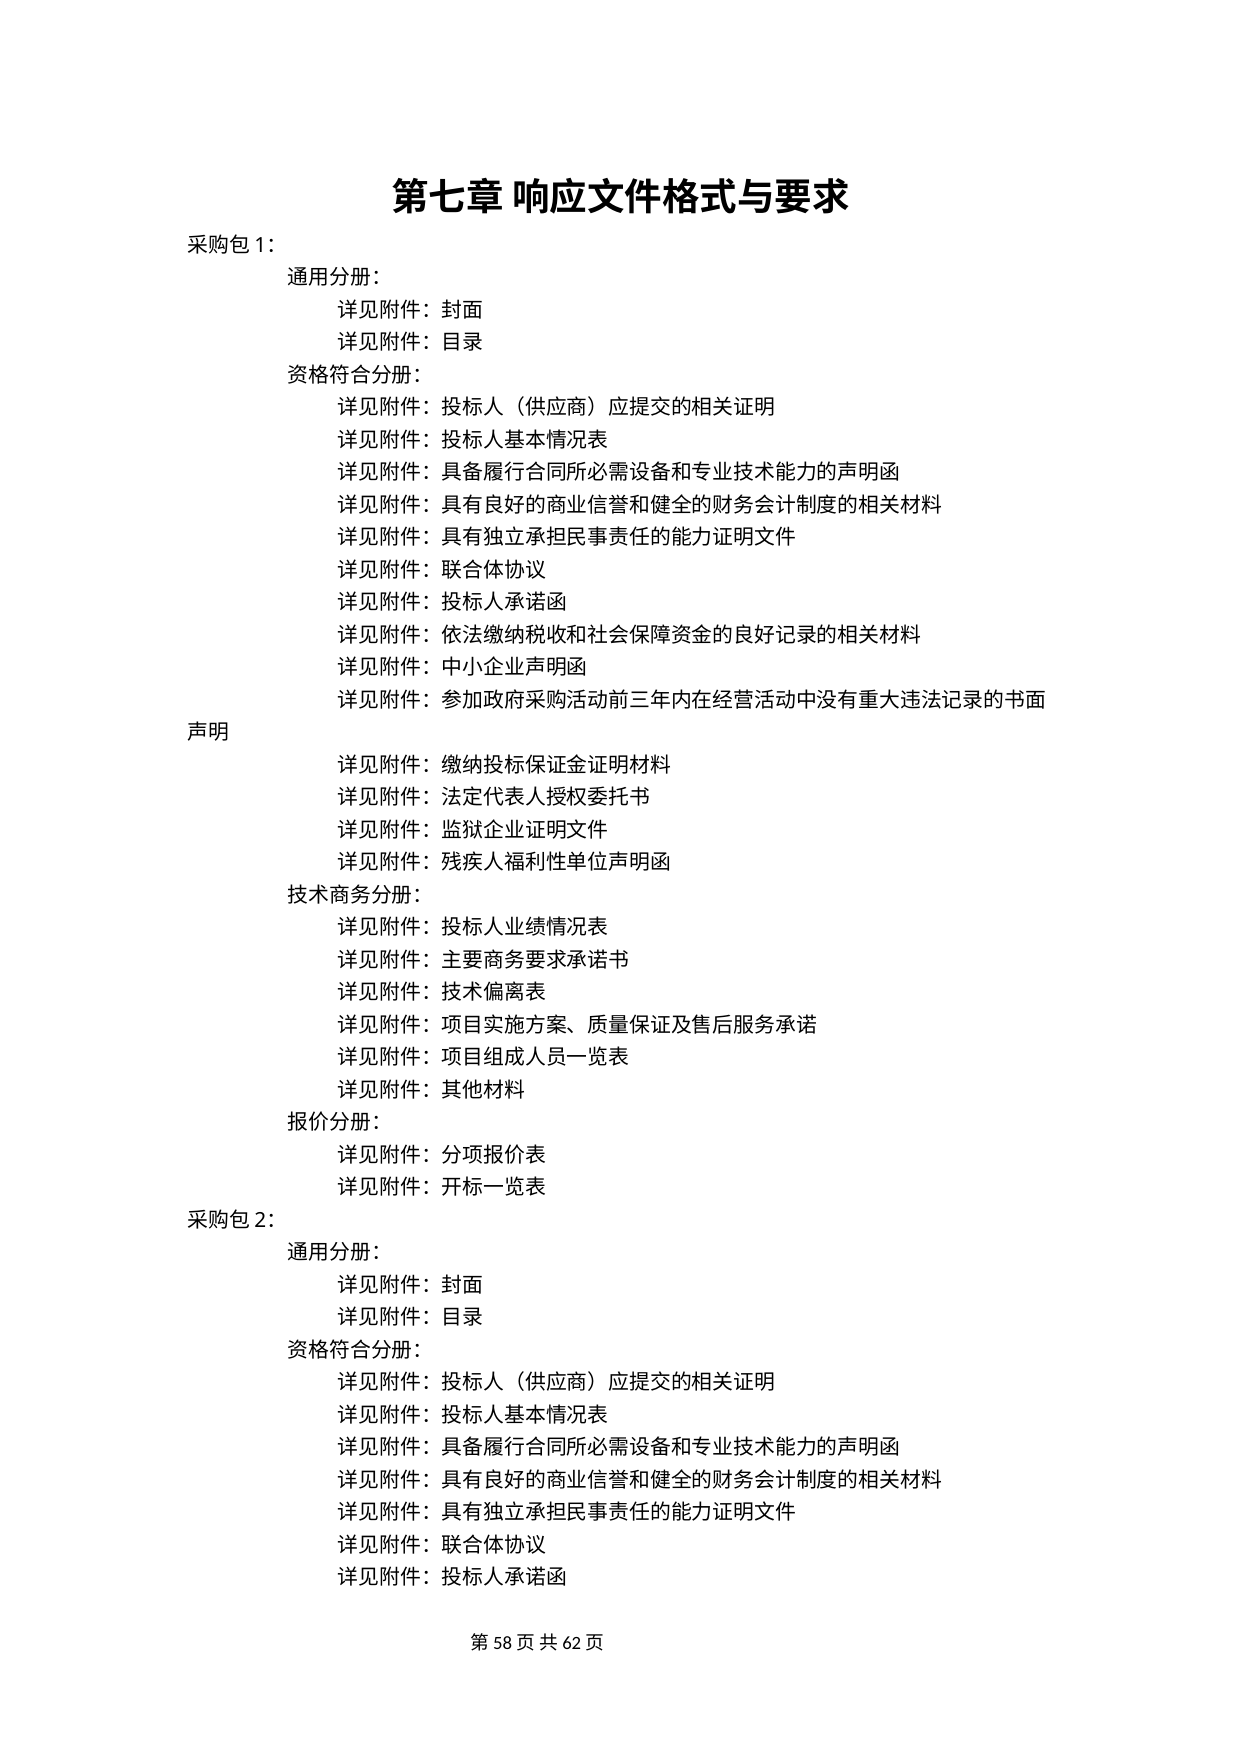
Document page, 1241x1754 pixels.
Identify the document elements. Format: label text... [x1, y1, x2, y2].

text 详见附件：封面 [187, 292, 1053, 324]
text 采购包1： [187, 227, 1053, 259]
text 第七章 响应文件格式与要求 [187, 162, 1053, 227]
text 详见附件：投标人（供应商）应提交的相关证明 [187, 1364, 1053, 1397]
text 详见附件：联合体协议 [187, 552, 1053, 584]
text 详见附件：其他材料 [187, 1072, 1053, 1104]
text 详见附件：法定代表人授权委托书 [187, 779, 1053, 812]
text 详见附件：依法缴纳税收和社会保障资金的良好记录的相关材料 [187, 617, 1053, 649]
text 详见附件：具备履行合同所必需设备和专业技术能力的声明函 [187, 454, 1053, 487]
text 详见附件：具有独立承担民事责任的能力证明文件 [187, 1494, 1053, 1527]
text 详见附件：投标人业绩情况表 [187, 909, 1053, 942]
text 详见附件：残疾人福利性单位声明函 [187, 844, 1053, 877]
text 详见附件：项目组成人员一览表 [187, 1039, 1053, 1072]
text 详见附件：具有良好的商业信誉和健全的财务会计制度的相关材料 [187, 487, 1053, 519]
text 详见附件：目录 [187, 1299, 1053, 1332]
text 技术商务分册： [187, 877, 1053, 909]
text 详见附件：中小企业声明函 [187, 649, 1053, 682]
text 详见附件：投标人基本情况表 [187, 1397, 1053, 1429]
text 详见附件：具备履行合同所必需设备和专业技术能力的声明函 [187, 1429, 1053, 1462]
text 采购包2： [187, 1202, 1053, 1234]
text 详见附件：投标人承诺函 [187, 1559, 1053, 1592]
text 详见附件：缴纳投标保证金证明材料 [187, 747, 1053, 779]
text 详见附件：项目实施方案、质量保证及售后服务承诺 [187, 1007, 1053, 1039]
text 详见附件：具有良好的商业信誉和健全的财务会计制度的相关材料 [187, 1462, 1053, 1494]
text 详见附件：参加政府采购活动前三年内在经营活动中没有重大违法记录的书面声明 [187, 682, 1053, 747]
text 详见附件：具有独立承担民事责任的能力证明文件 [187, 519, 1053, 552]
text 详见附件：开标一览表 [187, 1169, 1053, 1202]
text 详见附件：投标人承诺函 [187, 584, 1053, 617]
text 资格符合分册： [187, 357, 1053, 389]
text 详见附件：分项报价表 [187, 1137, 1053, 1169]
text 通用分册： [187, 1234, 1053, 1267]
text 详见附件：投标人基本情况表 [187, 422, 1053, 454]
text 详见附件：联合体协议 [187, 1527, 1053, 1559]
text 通用分册： [187, 259, 1053, 292]
text 详见附件：目录 [187, 324, 1053, 357]
text 详见附件：投标人（供应商）应提交的相关证明 [187, 389, 1053, 422]
text 详见附件：封面 [187, 1267, 1053, 1299]
text 详见附件：技术偏离表 [187, 974, 1053, 1007]
text 详见附件：监狱企业证明文件 [187, 812, 1053, 844]
text 报价分册： [187, 1104, 1053, 1137]
text 资格符合分册： [187, 1332, 1053, 1364]
text 详见附件：主要商务要求承诺书 [187, 942, 1053, 974]
